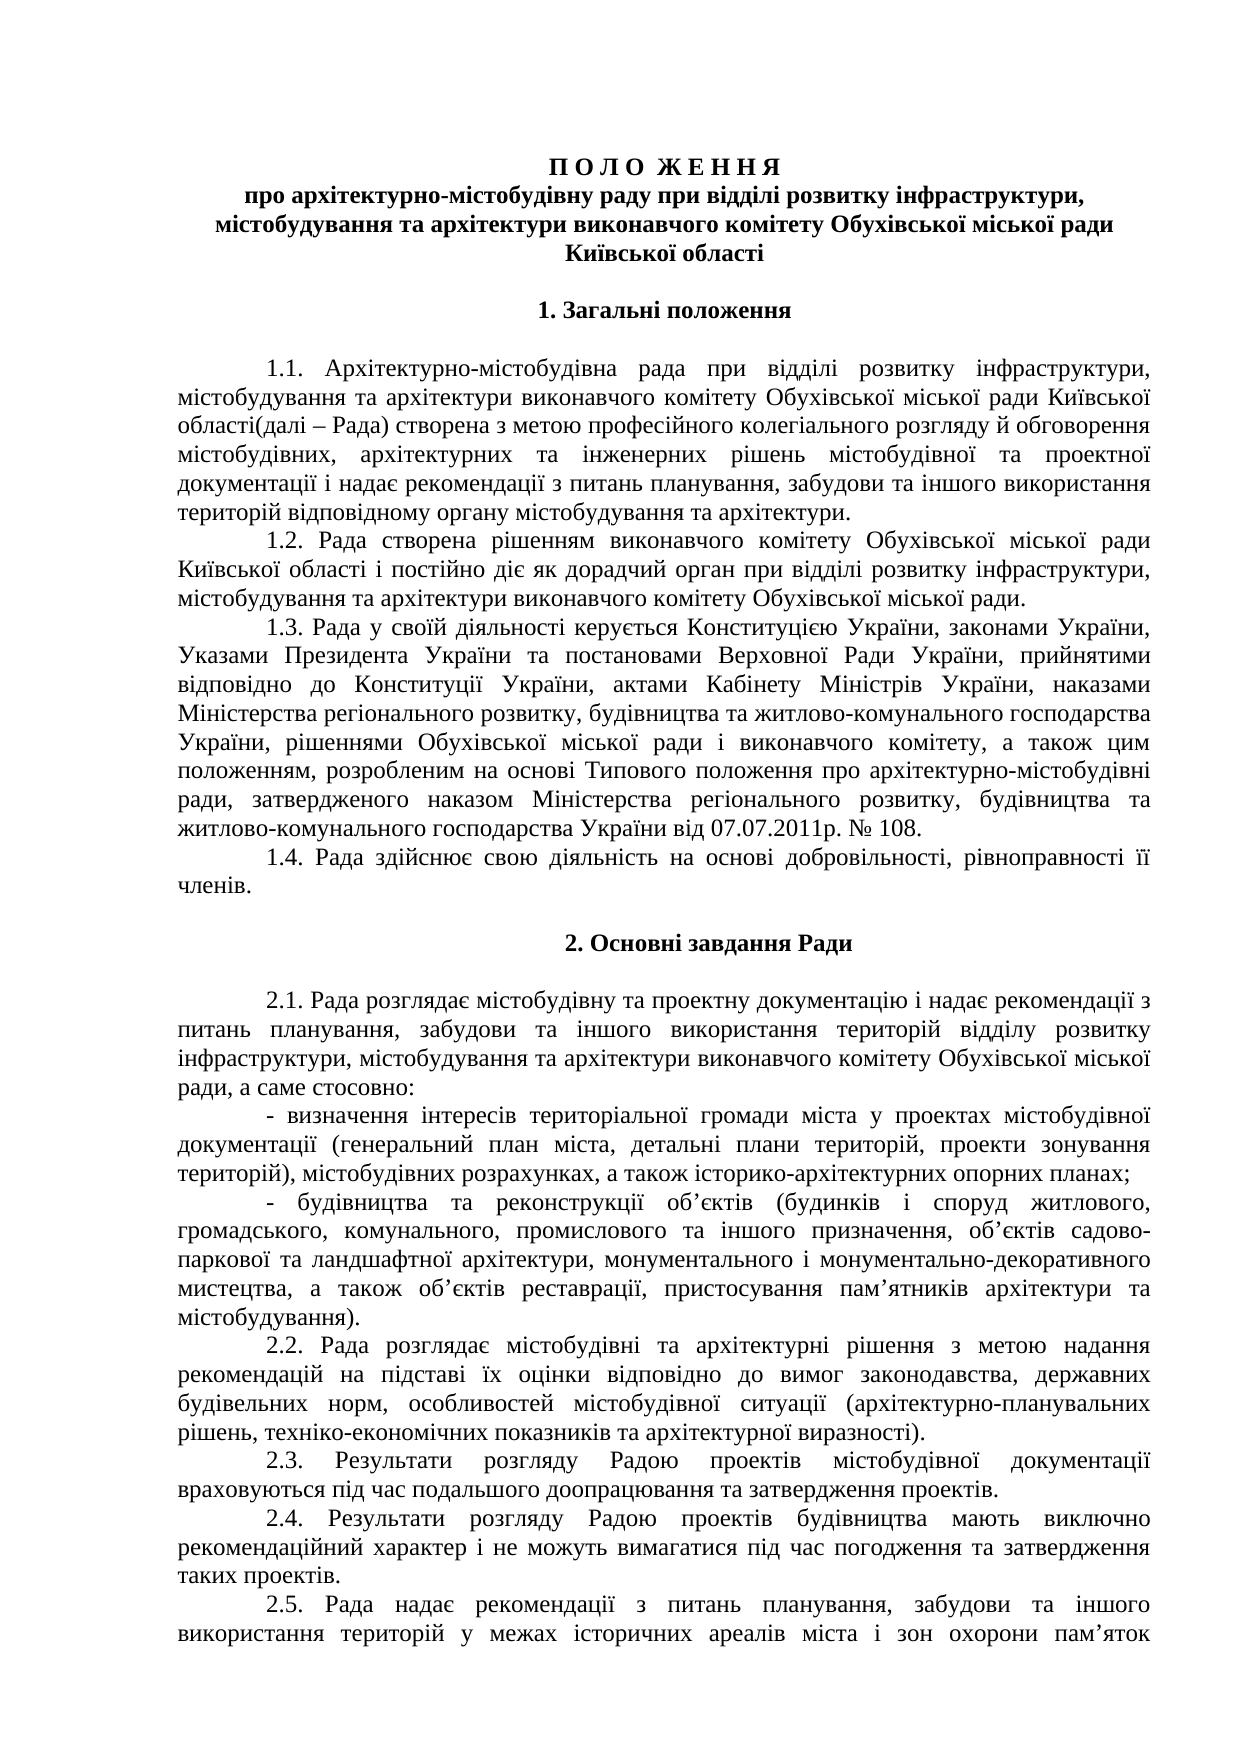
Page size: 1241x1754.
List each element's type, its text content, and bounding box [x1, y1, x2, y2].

text 2.4. Результати розгляду Радою проектів будівництва мають виключно рекомендаційний характер і не можуть вимагатися під час погодження та затвердження таких проектів. [177, 1503, 1152, 1589]
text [177, 1589, 1152, 1647]
text 1.2. Рада створена рішенням виконавчого комітету Обухівської міської ради Київської області і постійно діє як дорадчий орган при відділі розвитку інфраструктури, містобудування та архітектури виконавчого комітету Обухівської міської ради. [177, 525, 1152, 612]
text - будівництва та реконструкції об’єктів (будинків і споруд житлового, громадського, комунального, промислового та іншого призначення, об’єктів садово-паркової та ландшафтної архітектури, монументального і монументально-декоративного мистецтва, а також об’єктів реставрації, пристосування пам’ятників архітектури та містобудування). [177, 1187, 1152, 1330]
text про архітектурно-містобудівну раду при відділі розвитку інфраструктури, містобудування та архітектури виконавчого комітету Обухівської міської ради Київської області [177, 180, 1152, 267]
text 1.1. Архітектурно-містобудівна рада при відділі розвитку інфраструктури, містобудування та архітектури виконавчого комітету Обухівської міської ради Київської області(далі – Рада) створена з метою професійного колегіального розгляду й обговорення містобудівних, архітектурних та інженерних рішень містобудівної та проектної документації і надає рекомендації з питань планування, забудови та іншого використання територій відповідному органу містобудування та архітектури. [177, 353, 1152, 525]
text 1.3. Рада у своїй діяльності керується Конституцією України, законами України, Указами Президента України та постановами Верховної Ради України, прийнятими відповідно до Конституції України, актами Кабінету Міністрів України, наказами Міністерства регіонального розвитку, будівництва та житлово-комунального господарства України, рішеннями Обухівської міської ради і виконавчого комітету, а також цим положенням, розробленим на основі Типового положення про архітектурно-містобудівні ради, затвердженого наказом Міністерства регіонального розвитку, будівництва та житлово-комунального господарства України від 07.07.2011р. № 108. [177, 612, 1152, 842]
text П О Л О Ж Е Н Н Я [177, 152, 1152, 180]
text 1. Загальні положення [177, 295, 1152, 324]
text 2. Основні завдання Ради [177, 928, 1152, 957]
text 2.3. Результати розгляду Радою проектів містобудівної документації враховуються під час подальшого доопрацювання та затвердження проектів. [177, 1445, 1152, 1503]
text - визначення інтересів територіальної громади міста у проектах містобудівної документації (генеральний план міста, детальні плани територій, проекти зонування територій), містобудівних розрахунках, а також історико-архітектурних опорних планах; [177, 1100, 1152, 1187]
text 2.2. Рада розглядає містобудівні та архітектурні рішення з метою надання рекомендацій на підставі їх оцінки відповідно до вимог законодавства, державних будівельних норм, особливостей містобудівної ситуації (архітектурно-планувальних рішень, техніко-економічних показників та архітектурної виразності). [177, 1330, 1152, 1445]
text 1.4. Рада здійснює свою діяльність на основі добровільності, рівноправності її членів. [177, 842, 1152, 899]
text 2.1. Рада розглядає містобудівну та проектну документацію і надає рекомендації з питань планування, забудови та іншого використання територій відділу розвитку інфраструктури, містобудування та архітектури виконавчого комітету Обухівської міської ради, а саме стосовно: [177, 985, 1152, 1100]
